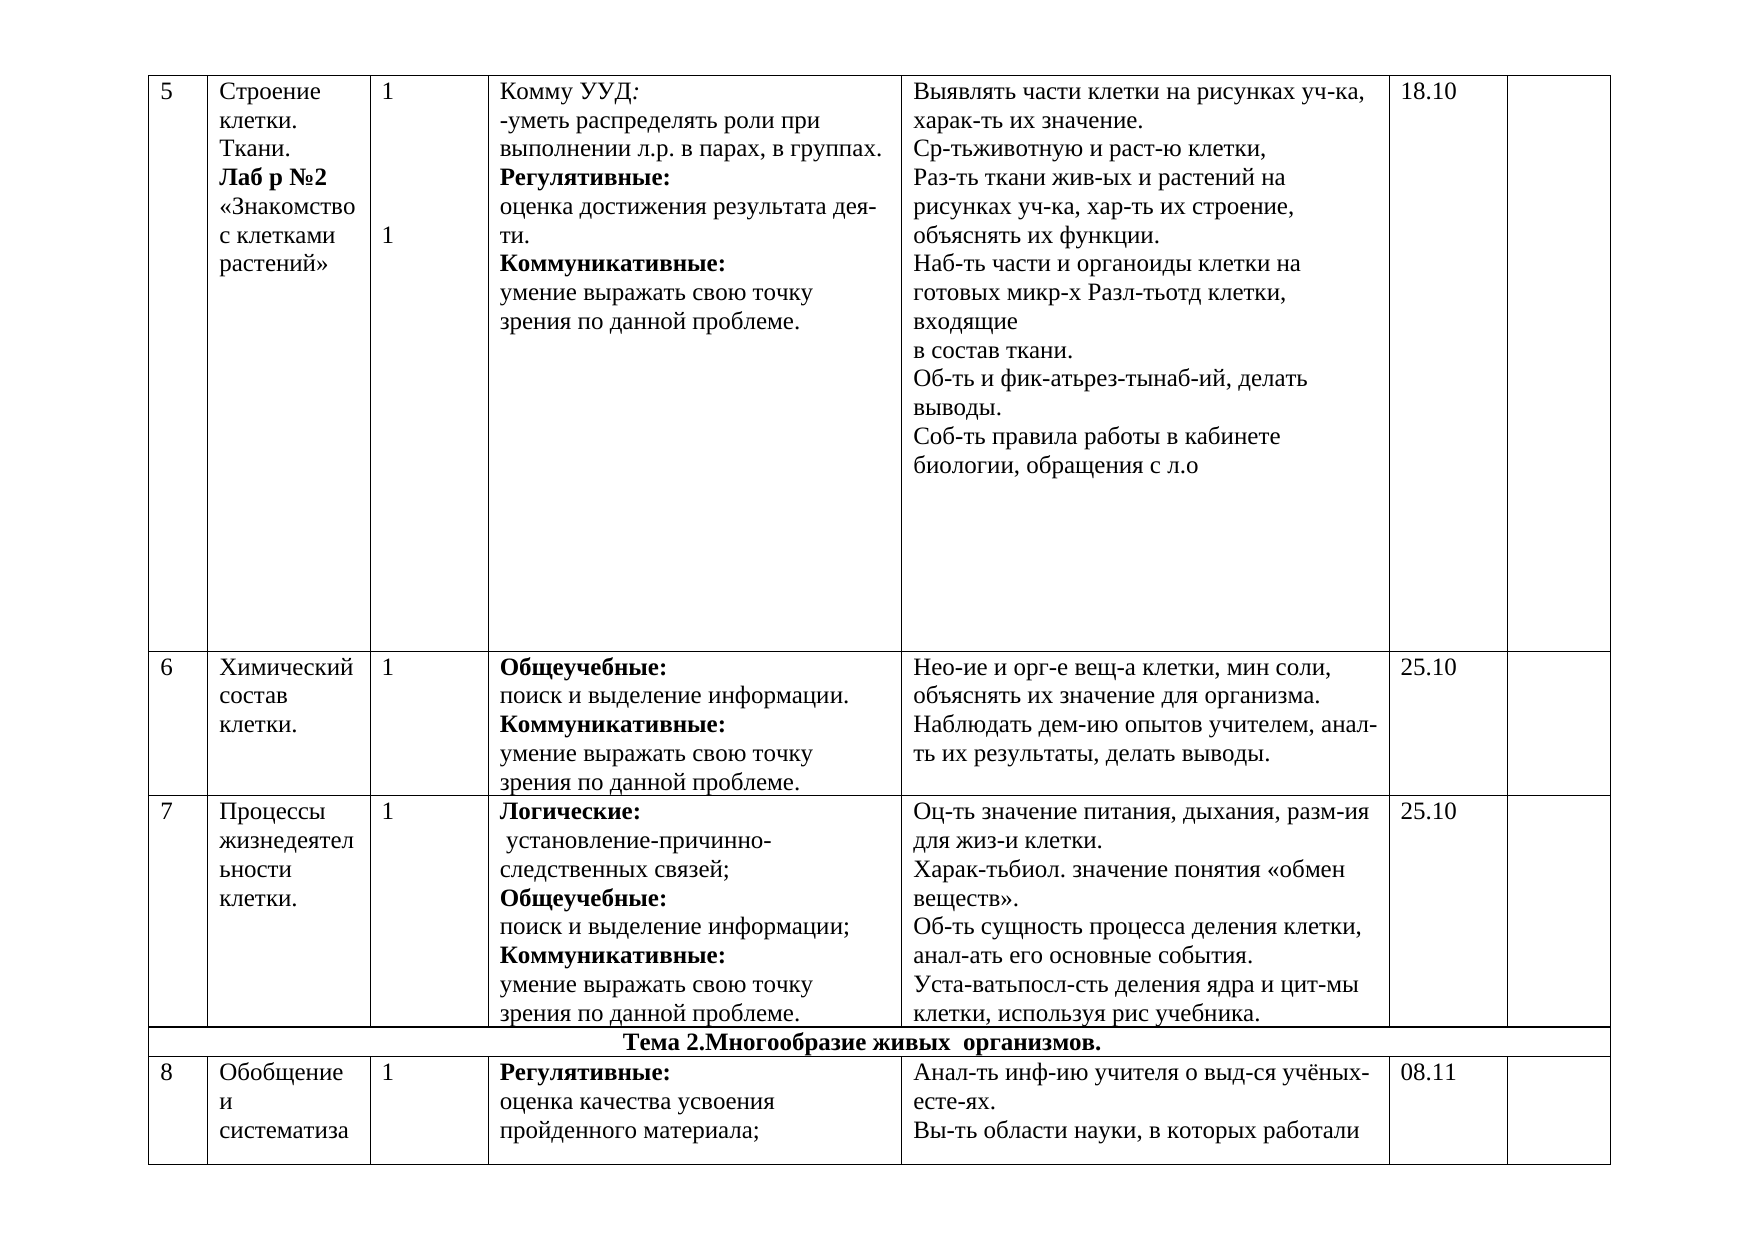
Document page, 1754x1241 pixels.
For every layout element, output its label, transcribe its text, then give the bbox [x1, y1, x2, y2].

table_cell 1 [371, 796, 488, 1026]
table_cell 6 [149, 652, 207, 795]
table_cell [1508, 796, 1610, 1026]
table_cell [208, 1057, 370, 1164]
table_cell [1508, 76, 1610, 651]
table_cell 1 1 [371, 76, 488, 651]
table_cell [1508, 652, 1610, 795]
table_cell 25.10 [1390, 796, 1507, 1026]
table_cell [902, 1057, 1389, 1164]
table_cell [489, 1057, 901, 1164]
table_cell 5 [149, 76, 207, 651]
table_cell 1 [371, 652, 488, 795]
table_cell Нео-ие и орг-е вещ-а клетки, мин соли, объяснять их значение для организма. Наблюдать дем-ию опытов учителем, анал-ть их результаты, делать выводы. [902, 652, 1389, 795]
table_cell Процессы жизнедеятельности клетки. [208, 796, 370, 1026]
table_cell 1 [371, 1057, 488, 1164]
table_cell 8 [149, 1057, 207, 1164]
table_cell [1508, 1057, 1610, 1164]
table_cell Тема 2.Многообразие живых организмов. [149, 1028, 1610, 1056]
table_cell Логические: установление-причинно-следственных связей; Общеучебные: поиск и выделение информации; Коммуникативные: умение выражать свою точку зрения по данной проблеме. [489, 796, 901, 1026]
table_cell Личностные: -осознавать единство и цел-стьокр-го мира, воз-ь его поз-ти на основе достижений науки Регулятивные УУД: -работая по плану сравнивать свои действия с целью -сравнивать объекты под микроскопом с их изображением на рисунках и определять их Познавательные УУД: — оформлять результаты лаб-й работы в рабочей тетради; — работать с текстом и илл-ми учебника. Комму УУД: -уметь распределять роли при выполнении л.р. в парах, в группах. Регулятивные: оценка достижения результата дея-ти. Коммуникативные: умение выражать свою точку зрения по данной проблеме. [489, 76, 901, 651]
table_cell 18.10 [1390, 76, 1507, 651]
table_cell Общеучебные: поиск и выделение информации. Коммуникативные: умение выражать свою точку зрения по данной проблеме. [489, 652, 901, 795]
table_cell 08.11 [1390, 1057, 1507, 1164]
table_cell Химический состав клетки. [208, 652, 370, 795]
table_cell Выявлять части клетки на рисунках уч-ка, харак-ть их значение. Ср-тьживотную и раст-ю клетки, Раз-ть ткани жив-ых и растений на рисунках уч-ка, хар-ть их строение, объяснять их функции. Наб-ть части и органоиды клетки на готовых микр-х Разл-тьотд клетки, входящие в состав ткани. Об-ть и фик-атьрез-тынаб-ий, делать выводы. Соб-ть правила работы в кабинете биологии, обращения с л.о [902, 76, 1389, 651]
table_cell Оц-ть значение питания, дыхания, разм-ия для жиз-и клетки. Харак-тьбиол. значение понятия «обмен веществ». Об-ть сущность процесса деления клетки, анал-ать его основные события. Уста-ватьпосл-сть деления ядра и цит-мы клетки, используя рис учебника. [902, 796, 1389, 1026]
table_cell 7 [149, 796, 207, 1026]
table_cell Строение клетки. Ткани. Лаб р №2 «Знакомство с клетками растений» [208, 76, 370, 651]
table_cell 25.10 [1390, 652, 1507, 795]
